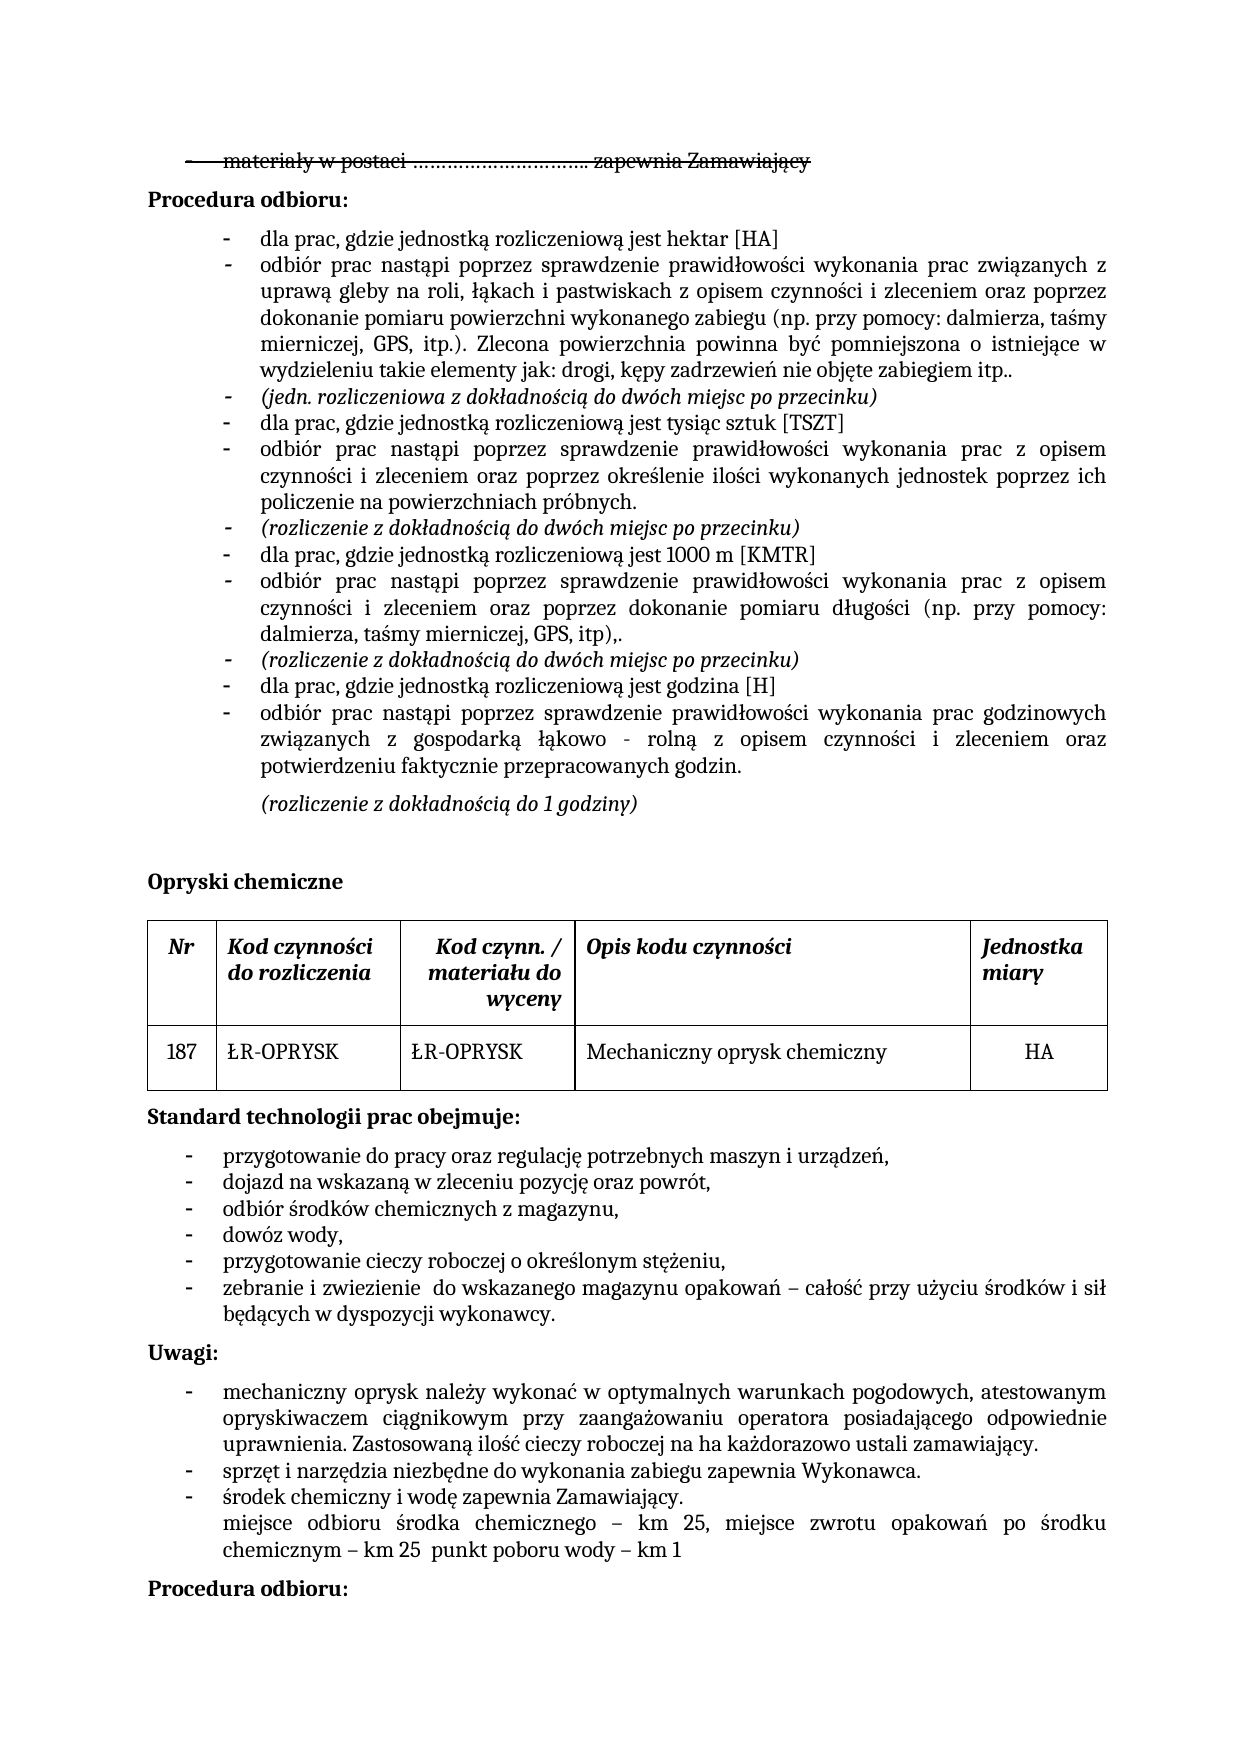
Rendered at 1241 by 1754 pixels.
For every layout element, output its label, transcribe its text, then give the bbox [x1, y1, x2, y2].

list odbiór środków chemicznych z magazynu, [185, 1195, 1107, 1222]
list materiały w postaci …………………………. zapewnia Zamawiający [185, 148, 1107, 174]
list dla prac, gdzie jednostką rozliczeniową jest godzina [H] [223, 673, 1107, 700]
list (rozliczenie z dokładnością do dwóch miejsc po przecinku) [223, 515, 1107, 542]
list dowóz wody, [185, 1222, 1107, 1248]
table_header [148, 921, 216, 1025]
text Opryski chemiczne [148, 869, 1107, 895]
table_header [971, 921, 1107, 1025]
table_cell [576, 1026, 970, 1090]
list środek chemiczny i wodę zapewnia Zamawiający. [185, 1484, 1107, 1510]
list dojazd na wskazaną w zleceniu pozycję oraz powrót, [185, 1169, 1107, 1195]
list odbiór prac nastąpi poprzez sprawdzenie prawidłowości wykonania prac godzinowych związanych z gospodarką łąkowo - rolną z opisem czynności i zleceniem oraz potwierdzeniu faktycznie przepracowanych godzin. [223, 700, 1107, 779]
list zebranie i zwiezienie do wskazanego magazynu opakowań – całość przy użyciu środków i sił będących w dyspozycji wykonawcy. [185, 1274, 1107, 1327]
list odbiór prac nastąpi poprzez sprawdzenie prawidłowości wykonania prac związanych z uprawą gleby na roli, łąkach i pastwiskach z opisem czynności i zleceniem oraz poprzez dokonanie pomiaru powierzchni wykonanego zabiegu (np. przy pomocy: dalmierza, taśmy mierniczej, GPS, itp.). Zlecona powierzchnia powinna być pomniejszona o istniejące w wydzieleniu takie elementy jak: drogi, kępy zadrzewień nie objęte zabiegiem itp.. [223, 252, 1107, 383]
text Procedura odbioru: [148, 186, 1107, 213]
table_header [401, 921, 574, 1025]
list odbiór prac nastąpi poprzez sprawdzenie prawidłowości wykonania prac z opisem czynności i zleceniem oraz poprzez dokonanie pomiaru długości (np. przy pomocy: dalmierza, taśmy mierniczej, GPS, itp),. [223, 568, 1107, 647]
list przygotowanie do pracy oraz regulację potrzebnych maszyn i urządzeń, [185, 1143, 1107, 1169]
list dla prac, gdzie jednostką rozliczeniową jest hektar [HA] [223, 225, 1107, 252]
text Procedura odbioru: [148, 1575, 1107, 1602]
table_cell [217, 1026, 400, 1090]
list przygotowanie cieczy roboczej o określonym stężeniu, [185, 1248, 1107, 1274]
text (rozliczenie z dokładnością do 1 godziny) [186, 791, 1107, 818]
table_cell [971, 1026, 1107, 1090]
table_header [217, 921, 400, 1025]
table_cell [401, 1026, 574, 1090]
list sprzęt i narzędzia niezbędne do wykonania zabiegu zapewnia Wykonawca. [185, 1457, 1107, 1484]
list mechaniczny oprysk należy wykonać w optymalnych warunkach pogodowych, atestowanym opryskiwaczem ciągnikowym przy zaangażowaniu operatora posiadającego odpowiednie uprawnienia. Zastosowaną ilość cieczy roboczej na ha każdorazowo ustali zamawiający. [185, 1378, 1107, 1457]
list (rozliczenie z dokładnością do dwóch miejsc po przecinku) [223, 647, 1107, 673]
list dla prac, gdzie jednostką rozliczeniową jest tysiąc sztuk [TSZT] [223, 410, 1107, 436]
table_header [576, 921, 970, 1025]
text Standard technologii prac obejmuje: [148, 1104, 1107, 1130]
list odbiór prac nastąpi poprzez sprawdzenie prawidłowości wykonania prac z opisem czynności i zleceniem oraz poprzez określenie ilości wykonanych jednostek poprzez ich policzenie na powierzchniach próbnych. [223, 436, 1107, 515]
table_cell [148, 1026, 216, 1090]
text Uwagi: [148, 1339, 1107, 1366]
list miejsce odbioru środka chemicznego – km 25, miejsce zwrotu opakowań po środku chemicznym – km 25 punkt poboru wody – km 1 [223, 1510, 1107, 1563]
list (jedn. rozliczeniowa z dokładnością do dwóch miejsc po przecinku) [223, 383, 1107, 410]
list dla prac, gdzie jednostką rozliczeniową jest 1000 m [KMTR] [223, 542, 1107, 568]
